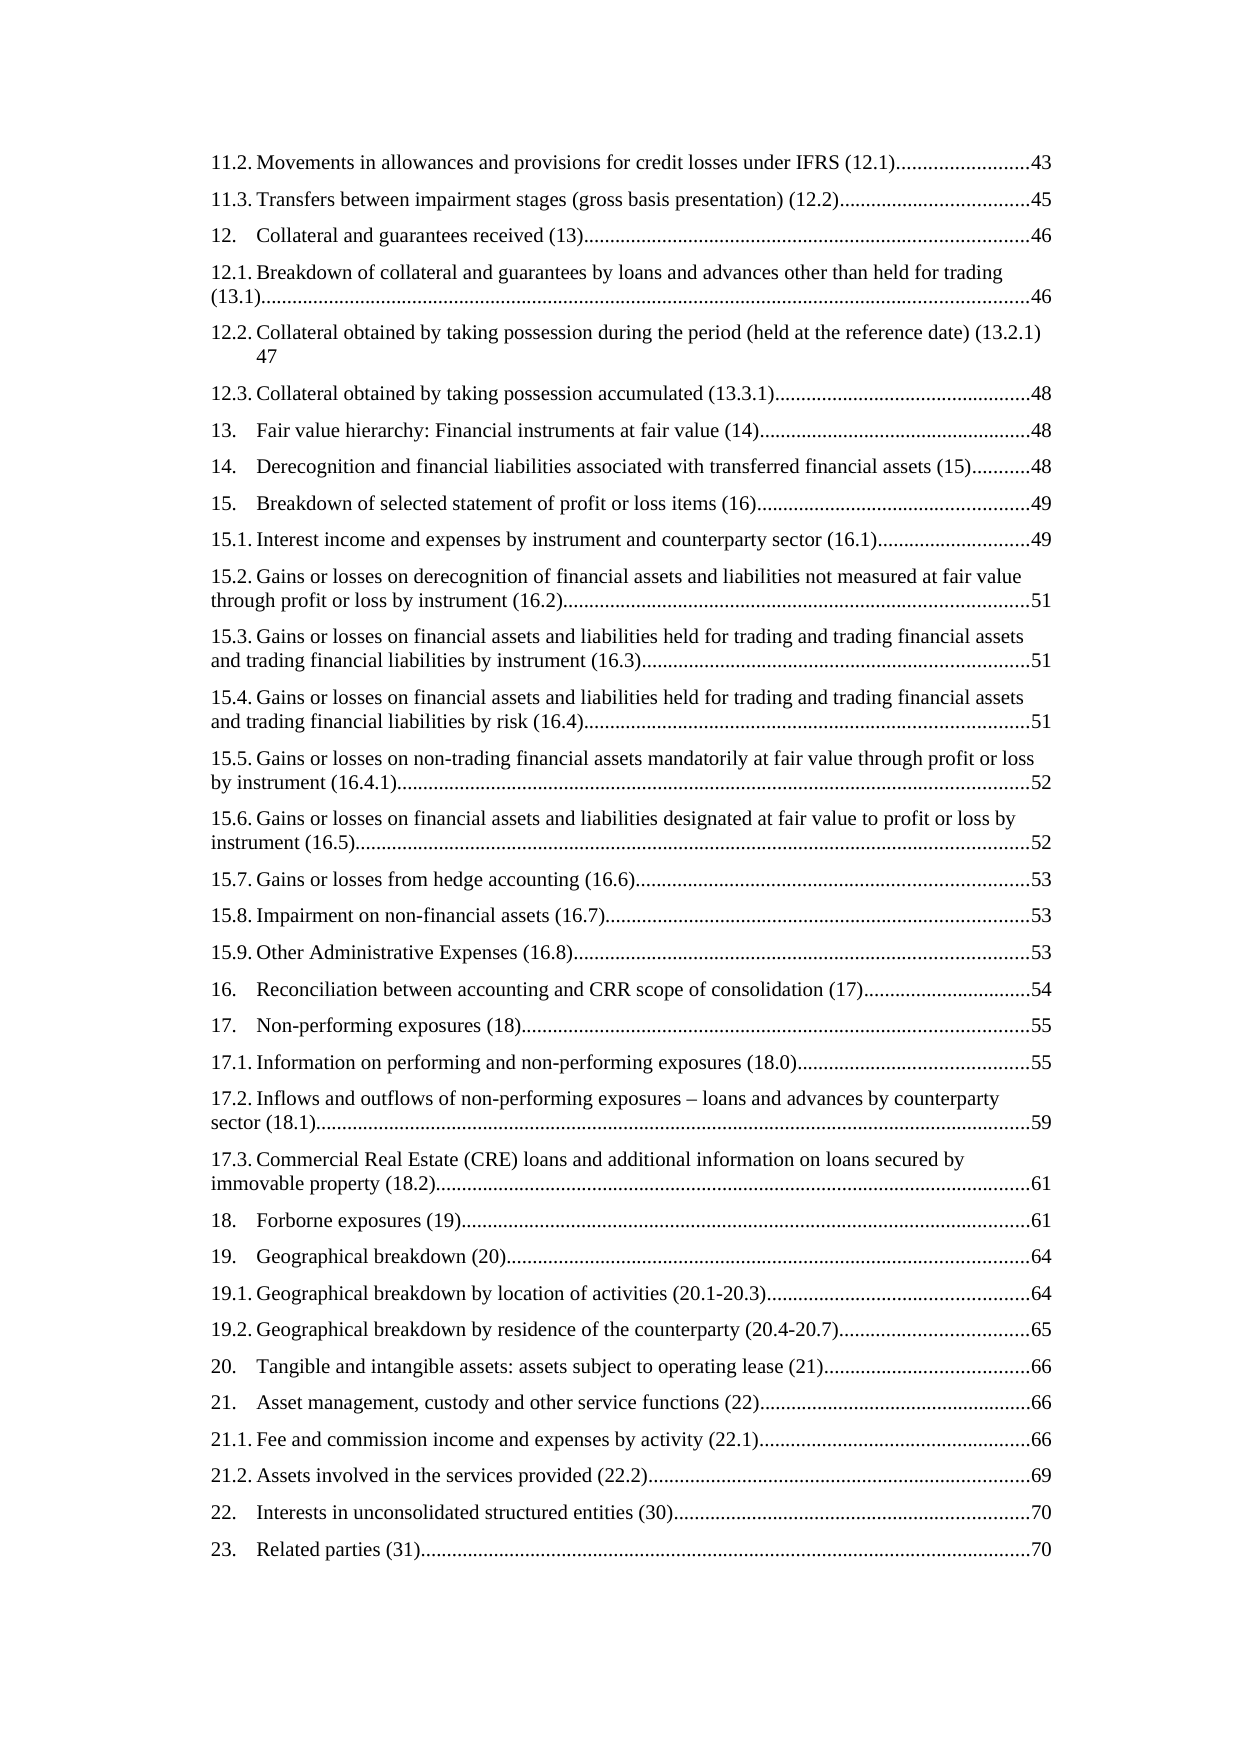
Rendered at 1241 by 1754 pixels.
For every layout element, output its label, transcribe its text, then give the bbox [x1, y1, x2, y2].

text 18. Forborne exposures (19) 61 [211, 1207, 1053, 1232]
text 15.2. Gains or losses on derecognition of financial assets and liabilities not measured at fair value through profit or loss by instrument (16.2) 51 [211, 564, 1053, 612]
text 12.3. Collateral obtained by taking possession accumulated (13.3.1) 48 [211, 381, 1053, 405]
text 11.2. Movements in allowances and provisions for credit losses under IFRS (12.1) 43 [211, 150, 1053, 174]
text 15.6. Gains or losses on financial assets and liabilities designated at fair value to profit or loss by instrument (16.5) 52 [211, 806, 1053, 854]
text 17.2. Inflows and outflows of non-performing exposures – loans and advances by counterparty sector (18.1) 59 [211, 1086, 1053, 1134]
text 17.1. Information on performing and non-performing exposures (18.0) 55 [211, 1050, 1053, 1074]
text 12. Collateral and guarantees received (13) 46 [211, 223, 1053, 247]
text 13. Fair value hierarchy: Financial instruments at fair value (14) 48 [211, 417, 1053, 442]
text 19.2. Geographical breakdown by residence of the counterparty (20.4-20.7) 65 [211, 1317, 1053, 1341]
text 16. Reconciliation between accounting and CRR scope of consolidation (17) 54 [211, 977, 1053, 1001]
text 12.2. Collateral obtained by taking possession during the period (held at the reference date) (13.2.1) 47 [211, 320, 1053, 368]
text 21.2. Assets involved in the services provided (22.2) 69 [211, 1463, 1053, 1487]
text 15.7. Gains or losses from hedge accounting (16.6) 53 [211, 867, 1053, 891]
text 11.3. Transfers between impairment stages (gross basis presentation) (12.2) 45 [211, 187, 1053, 211]
text 15.1. Interest income and expenses by instrument and counterparty sector (16.1) 49 [211, 527, 1053, 551]
text 12.1. Breakdown of collateral and guarantees by loans and advances other than held for trading (13.1) 46 [211, 260, 1053, 308]
text 14. Derecognition and financial liabilities associated with transferred financial assets (15) 48 [211, 454, 1053, 478]
text 15.5. Gains or losses on non-trading financial assets mandatorily at fair value through profit or loss by instrument (16.4.1) 52 [211, 746, 1053, 794]
text 15.8. Impairment on non-financial assets (16.7) 53 [211, 903, 1053, 927]
text 15.3. Gains or losses on financial assets and liabilities held for trading and trading financial assets and trading financial liabilities by instrument (16.3) 51 [211, 624, 1053, 672]
text 15.9. Other Administrative Expenses (16.8) 53 [211, 940, 1053, 964]
text 21. Asset management, custody and other service functions (22) 66 [211, 1390, 1053, 1414]
text 22. Interests in unconsolidated structured entities (30) 70 [211, 1500, 1053, 1524]
text 19.1. Geographical breakdown by location of activities (20.1-20.3) 64 [211, 1281, 1053, 1305]
text 20. Tangible and intangible assets: assets subject to operating lease (21) 66 [211, 1354, 1053, 1378]
text 15.4. Gains or losses on financial assets and liabilities held for trading and trading financial assets and trading financial liabilities by risk (16.4) 51 [211, 685, 1053, 733]
text 21.1. Fee and commission income and expenses by activity (22.1) 66 [211, 1427, 1053, 1451]
text 17.3. Commercial Real Estate (CRE) loans and additional information on loans secured by immovable property (18.2) 61 [211, 1147, 1053, 1195]
text 19. Geographical breakdown (20) 64 [211, 1244, 1053, 1268]
text 17. Non-performing exposures (18) 55 [211, 1013, 1053, 1037]
text 23. Related parties (31) 70 [211, 1537, 1053, 1561]
text 15. Breakdown of selected statement of profit or loss items (16) 49 [211, 491, 1053, 515]
